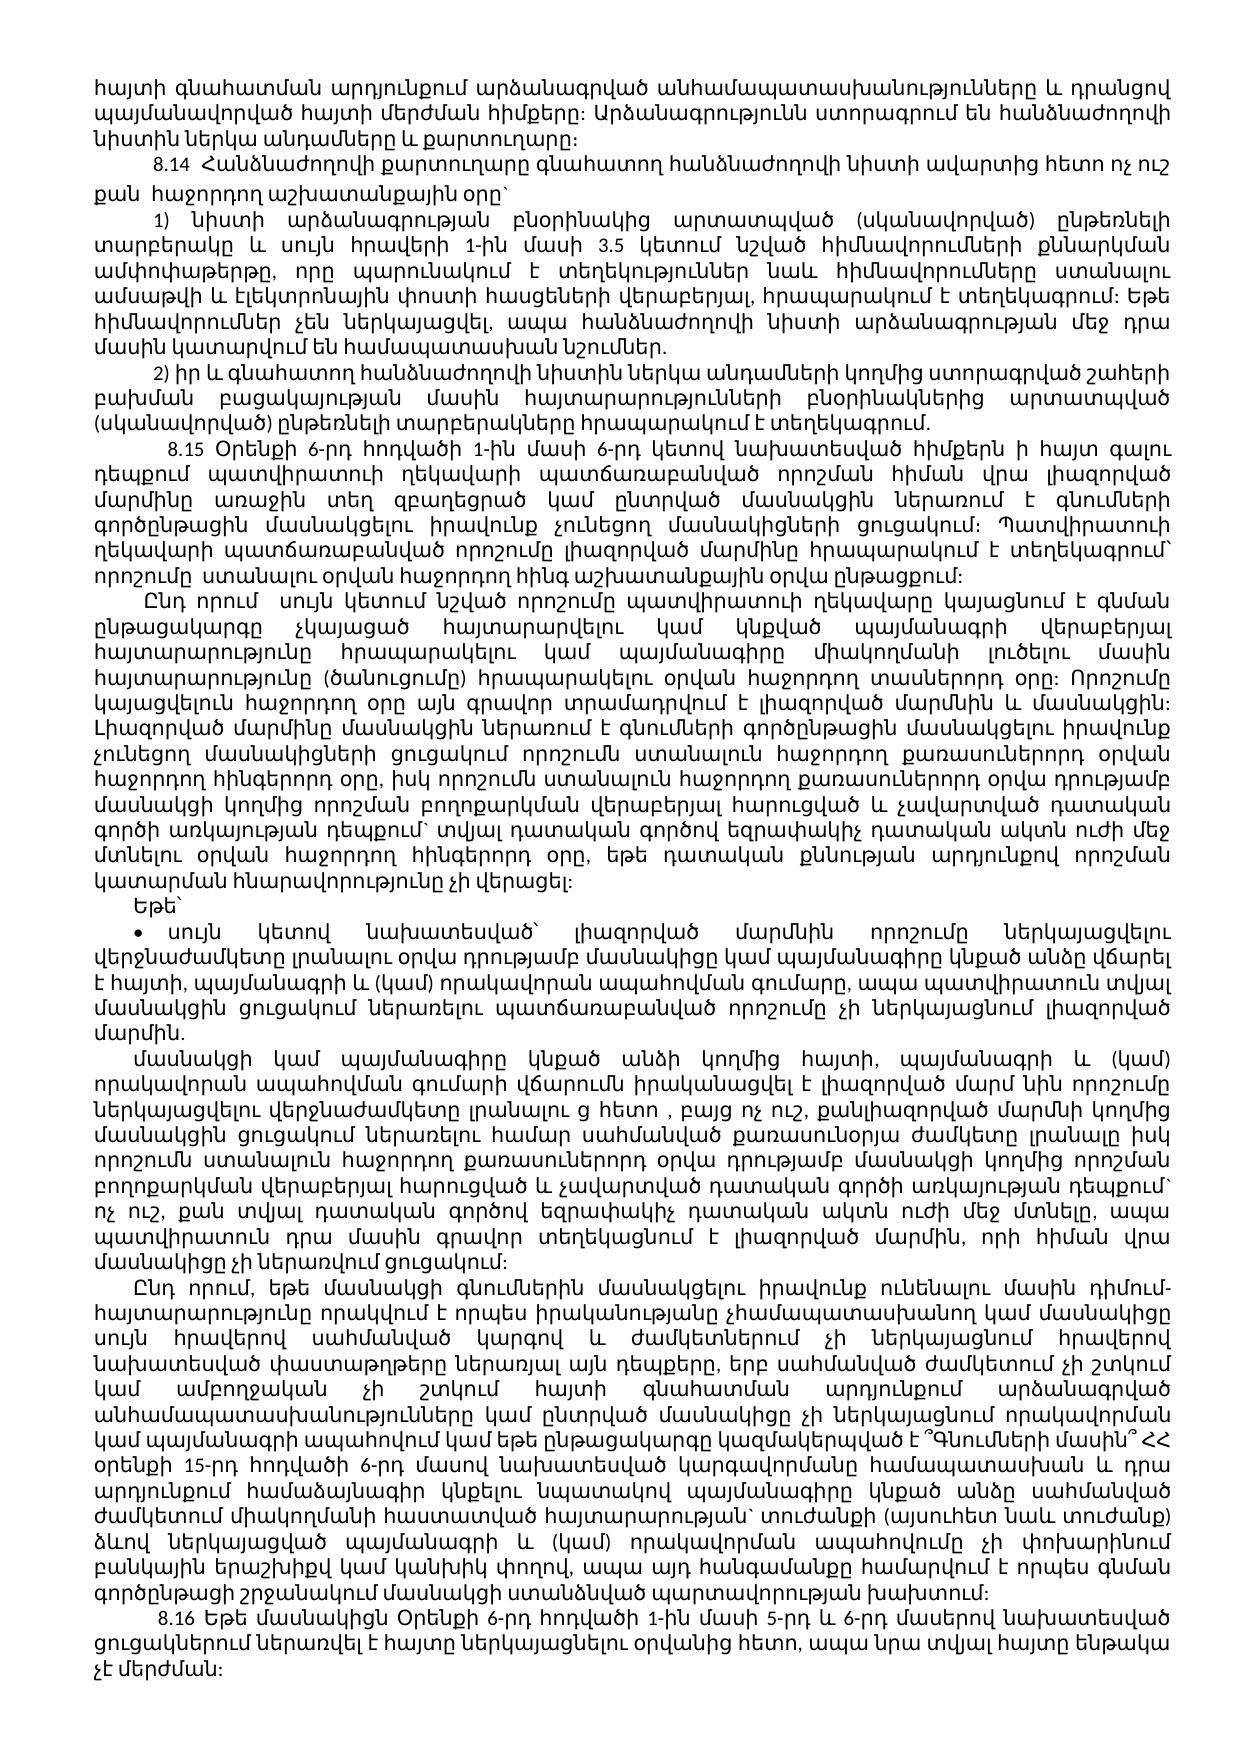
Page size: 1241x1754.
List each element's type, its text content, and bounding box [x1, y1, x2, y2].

text 2) իր և գնահատող հանձնաժողովի նիստին ներկա անդամների կողմից ստորագրված շահերի բախման բացակայության մասին հայտարարությունների բնօրինակներից արտատպված (սկանավորված) ընթեռնելի տարբերակները հրապարակում է տեղեկագրում. [94, 360, 1171, 436]
text 8.14 Հանձնաժողովի քարտուղարը գնահատող հանձնաժողովի նիստի ավարտից հետո ոչ ուշ քան հաջորդող աշխատանքային օրը` [94, 151, 1171, 207]
text 8.16 Եթե մասնակիցն Օրենքի 6-րդ հոդվածի 1-ին մասի 5-րդ և 6-րդ մասերով նախատեսված ցուցակներում ներառվել է հայտը ներկայացնելու օրվանից հետո, ապա նրա տվյալ հայտը ենթակա չէ մերժման: [94, 1605, 1171, 1681]
text մասնակցի կամ պայմանագիրը կնքած անձի կողմից հայտի, պայմանագրի և (կամ) որակավորան ապահովման գումարի վճարումն իրականացվել է լիազորված մարմ նին որոշումը ներկայացվելու վերջնաժամկետը լրանալու ց հետո , բայց ոչ ուշ, քանլիազորված մարմնի կողմից մասնակցին ցուցակում ներառելու համար սահմանված քառասունօրյա ժամկետը լրանալը իսկ որոշումն ստանալուն հաջորդող քառասուներորդ օրվա դրությամբ մասնակցի կողմից որոշման բողոքարկման վերաբերյալ հարուցված և չավարտված դատական գործի առկայության դեպքում` ոչ ուշ, քան տվյալ դատական գործով եզրափակիչ դատական ակտն ուժի մեջ մտնելը, ապա պատվիրատուն դրա մասին գրավոր տեղեկացնում է լիազորված մարմին, որի հիման վրա մասնակիցը չի ներառվում ցուցակում: [94, 1046, 1171, 1275]
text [94, 75, 1171, 151]
text 1) նիստի արձանագրության բնօրինակից արտատպված (սկանավորված) ընթեռնելի տարբերակը և սույն հրավերի 1-ին մասի 3.5 կետում նշված հիմնավորումների քննարկման ամփոփաթերթը, որը պարունակում է տեղեկություններ նաև հիմնավորումները ստանալու ամսաթվի և էլեկտրոնային փոստի հասցեների վերաբերյալ, հրապարակում է տեղեկագրում: Եթե հիմնավորումներ չեն ներկայացվել, ապա հանձնաժողովի նիստի արձանագրության մեջ դրա մասին կատարվում են համապատասխան նշումներ. [94, 207, 1171, 360]
text Ընդ որում սույն կետում նշված որոշումը պատվիրատուի ղեկավարը կայացնում է գնման ընթացակարգը չկայացած հայտարարվելու կամ կնքված պայմանագրի վերաբերյալ հայտարարությունը հրապարակելու կամ պայմանագիրը միակողմանի լուծելու մասին հայտարարությունը (ծանուցումը) հրապարակելու օրվան հաջորդող տասներորդ օրը: Որոշումը կայացվելուն հաջորդող օրը այն գրավոր տրամադրվում է լիազորված մարմնին և մասնակցին: Լիազորված մարմինը մասնակցին ներառում է գնումների գործընթացին մասնակցելու իրավունք չունեցող մասնակիցների ցուցակում որոշումն ստանալուն հաջորդող քառասուներորդ օրվան հաջորդող հինգերորդ օրը, իսկ որոշումն ստանալուն հաջորդող քառասուներորդ օրվա դրությամբ մասնակցի կողմից որոշման բողոքարկման վերաբերյալ հարուցված և չավարտված դատական գործի առկայության դեպքում` տվյալ դատական գործով եզրափակիչ դատական ակտն ուժի մեջ մտնելու օրվան հաջորդող հինգերորդ օրը, եթե դատական քննության արդյունքով որոշման կատարման հնարավորությունը չի վերացել: [94, 588, 1171, 893]
text 8.15 Օրենքի 6-րդ հոդվածի 1-ին մասի 6-րդ կետով նախատեսված հիմքերն ի հայտ գալու դեպքում պատվիրատուի ղեկավարի պատճառաբանված որոշման հիման վրա լիազորված մարմինը առաջին տեղ զբաղեցրած կամ ընտրված մասնակցին ներառում է գնումների գործընթացին մասնակցելու իրավունք չունեցող մասնակիցների ցուցակում։ Պատվիրատուի ղեկավարի պատճառաբանված որոշումը լիազորված մարմինը հրապարակում է տեղեկագրում՝ որոշումը ստանալու օրվան հաջորդող հինգ աշխատանքային օրվա ընթացքում: [94, 436, 1171, 588]
text Եթե՝ [94, 893, 1171, 919]
text • սույն կետով նախատեսված՝ լիազորված մարմնին որոշումը ներկայացվելու վերջնաժամկետը լրանալու օրվա դրությամբ մասնակիցը կամ պայմանագիրը կնքած անձը վճարել է հայտի, պայմանագրի և (կամ) որակավորան ապահովման գումարը, ապա պատվիրատուն տվյալ մասնակցին ցուցակում ներառելու պատճառաբանված որոշումը չի ներկայացնում լիազորված մարմին. [94, 919, 1171, 1046]
text Ընդ որում, եթե մասնակցի գնումներին մասնակցելու իրավունք ունենալու մասին դիմում-հայտարարությունը որակվում է որպես իրականությանը չհամապատասխանող կամ մասնակիցը սույն հրավերով սահմանված կարգով և ժամկետներում չի ներկայացնում հրավերով նախատեսված փաստաթղթերը ներառյալ այն դեպքերը, երբ սահմանված ժամկետում չի շտկում կամ ամբողջական չի շտկում հայտի գնահատման արդյունքում արձանագրված անհամապատասխանությունները կամ ընտրված մասնակիցը չի ներկայացնում որակավորման կամ պայմանագրի ապահովում կամ եթե ընթացակարգը կազմակերպված է ՞Գնումների մասին՞ ՀՀ օրենքի 15-րդ հոդվածի 6-րդ մասով նախատեսված կարգավորմանը համապատասխան և դրա արդյունքում համաձայնագիր կնքելու նպատակով պայմանագիրը կնքած անձը սահմանված ժամկետում միակողմանի հաստատված հայտարարության` տուժանքի (այսուհետ նաև տուժանք) ձևով ներկայացված պայմանագրի և (կամ) որակավորման ապահովումը չի փոխարինում բանկային երաշխիքվ կամ կանխիկ փողով, ապա այդ հանգամանքը համարվում է որպես գնման գործընթացի շրջանակում մասնակցի ստանձնված պարտավորության խախտում: [94, 1275, 1171, 1605]
